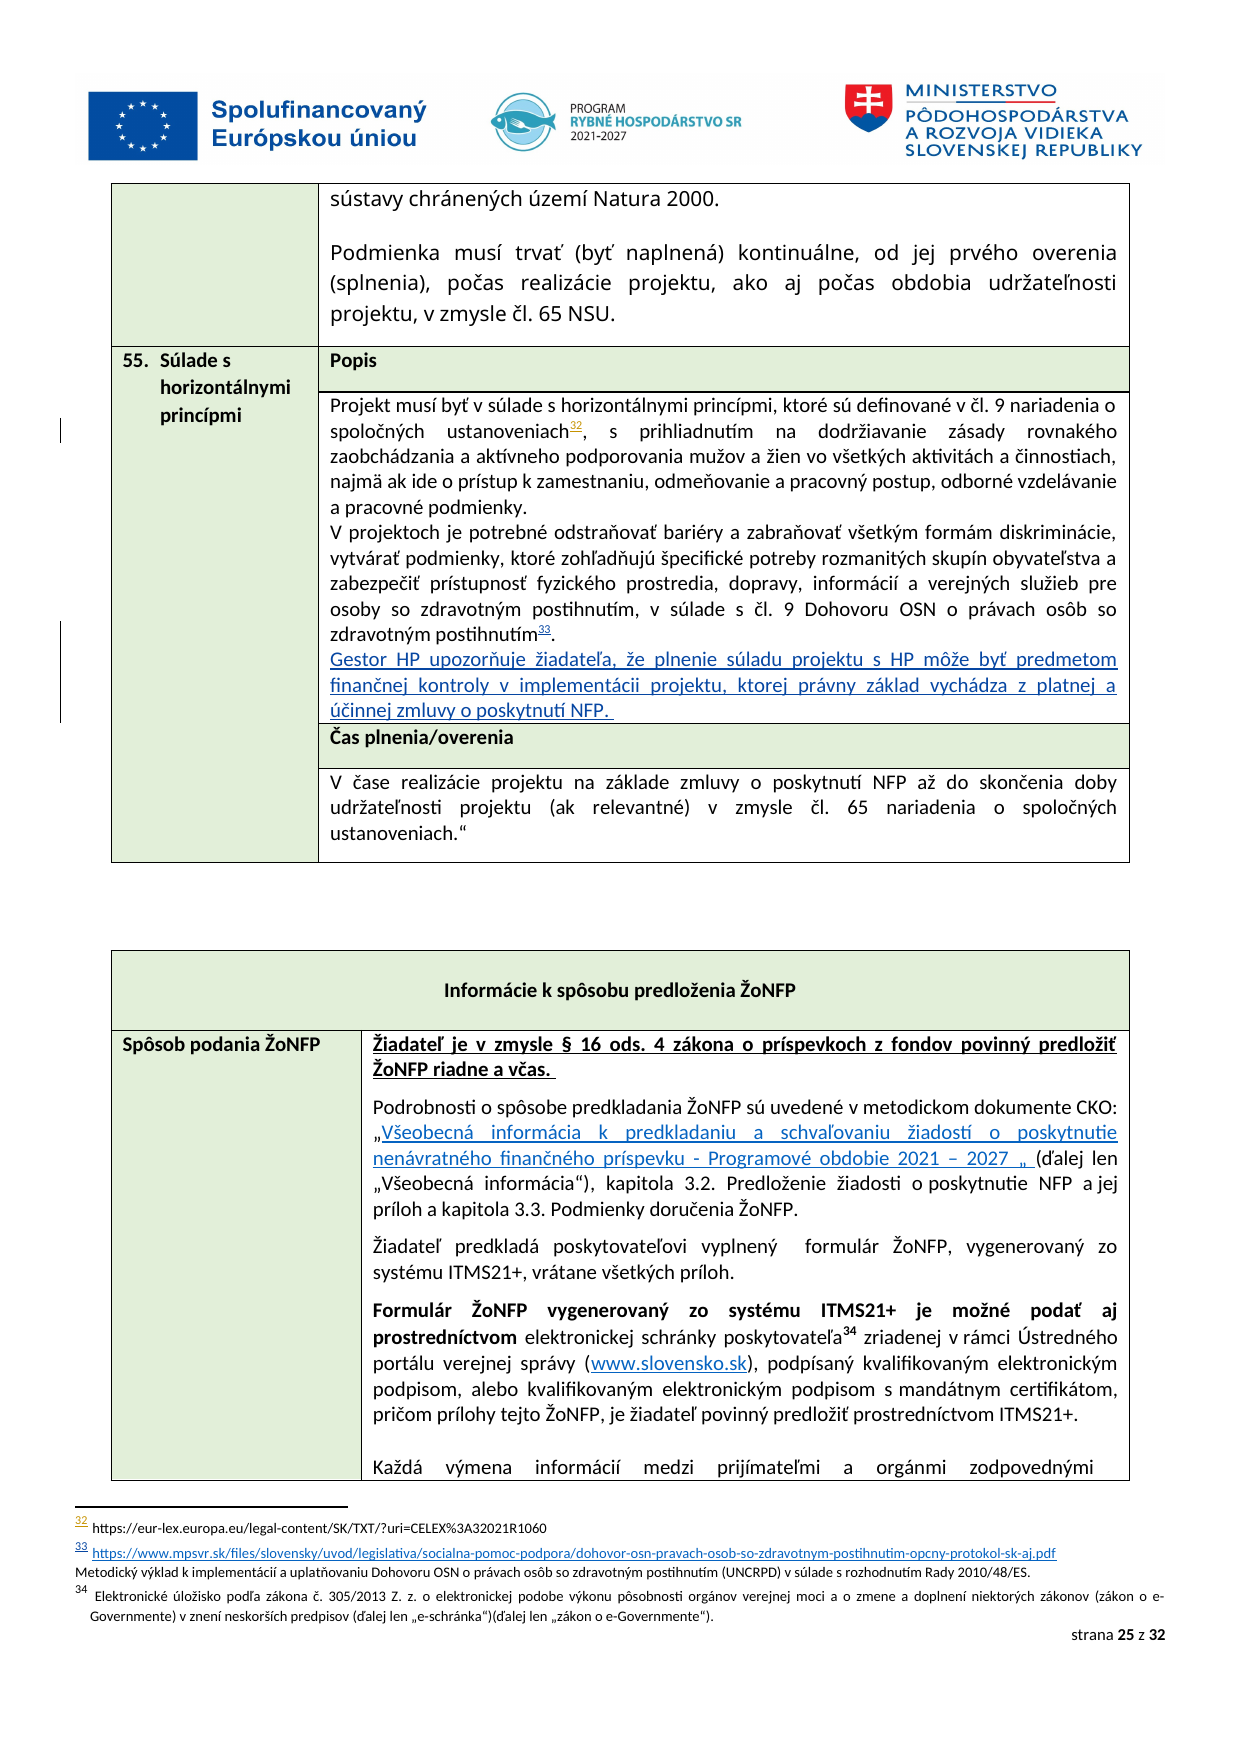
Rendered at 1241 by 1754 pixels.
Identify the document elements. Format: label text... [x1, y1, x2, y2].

table_cell V čase realizácie projektu na základe zmluvy o poskytnutí NFP až do skončenia doby udržateľnosti projektu (ak relevantné) v zmysle čl. 65 nariadenia o spoločných ustanoveniach.“ [319, 769, 1129, 862]
table_header Informácie k spôsobu predloženia ŽoNFP [112, 951, 1129, 1030]
picture [75, 73, 1166, 165]
table_cell Súlade s horizontálnymi princípmi [112, 347, 318, 862]
table_cell Projekt musí byť v súlade s horizontálnymi princípmi, ktoré sú definované v čl. 9 nariadenia o spoločných ustanoveniach, s prihliadnutím na dodržiavanie zásady rovnakého zaobchádzania a aktívneho podporovania mužov a žien vo všetkých aktivitách a činnostiach, najmä ak ide o prístup k zamestnaniu, odmeňovanie a pracovný postup, odborné vzdelávanie a pracovné podmienky. V projektoch je potrebné odstraňovať bariéry a zabraňovať všetkým formám diskriminácie, vytvárať podmienky, ktoré zohľadňujú špecifické potreby rozmanitých skupín obyvateľstva a zabezpečiť prístupnosť fyzického prostredia, dopravy, informácií a verejných služieb pre osoby so zdravotným postihnutím, v súlade s čl. 9 Dohovoru OSN o právach osôb so zdravotným postihnutím. [319, 393, 1129, 723]
table_cell Popis [319, 347, 1129, 391]
table_cell Čas plnenia/overenia [319, 724, 1129, 768]
table_cell Spôsob podania ŽoNFP [112, 1031, 361, 1479]
